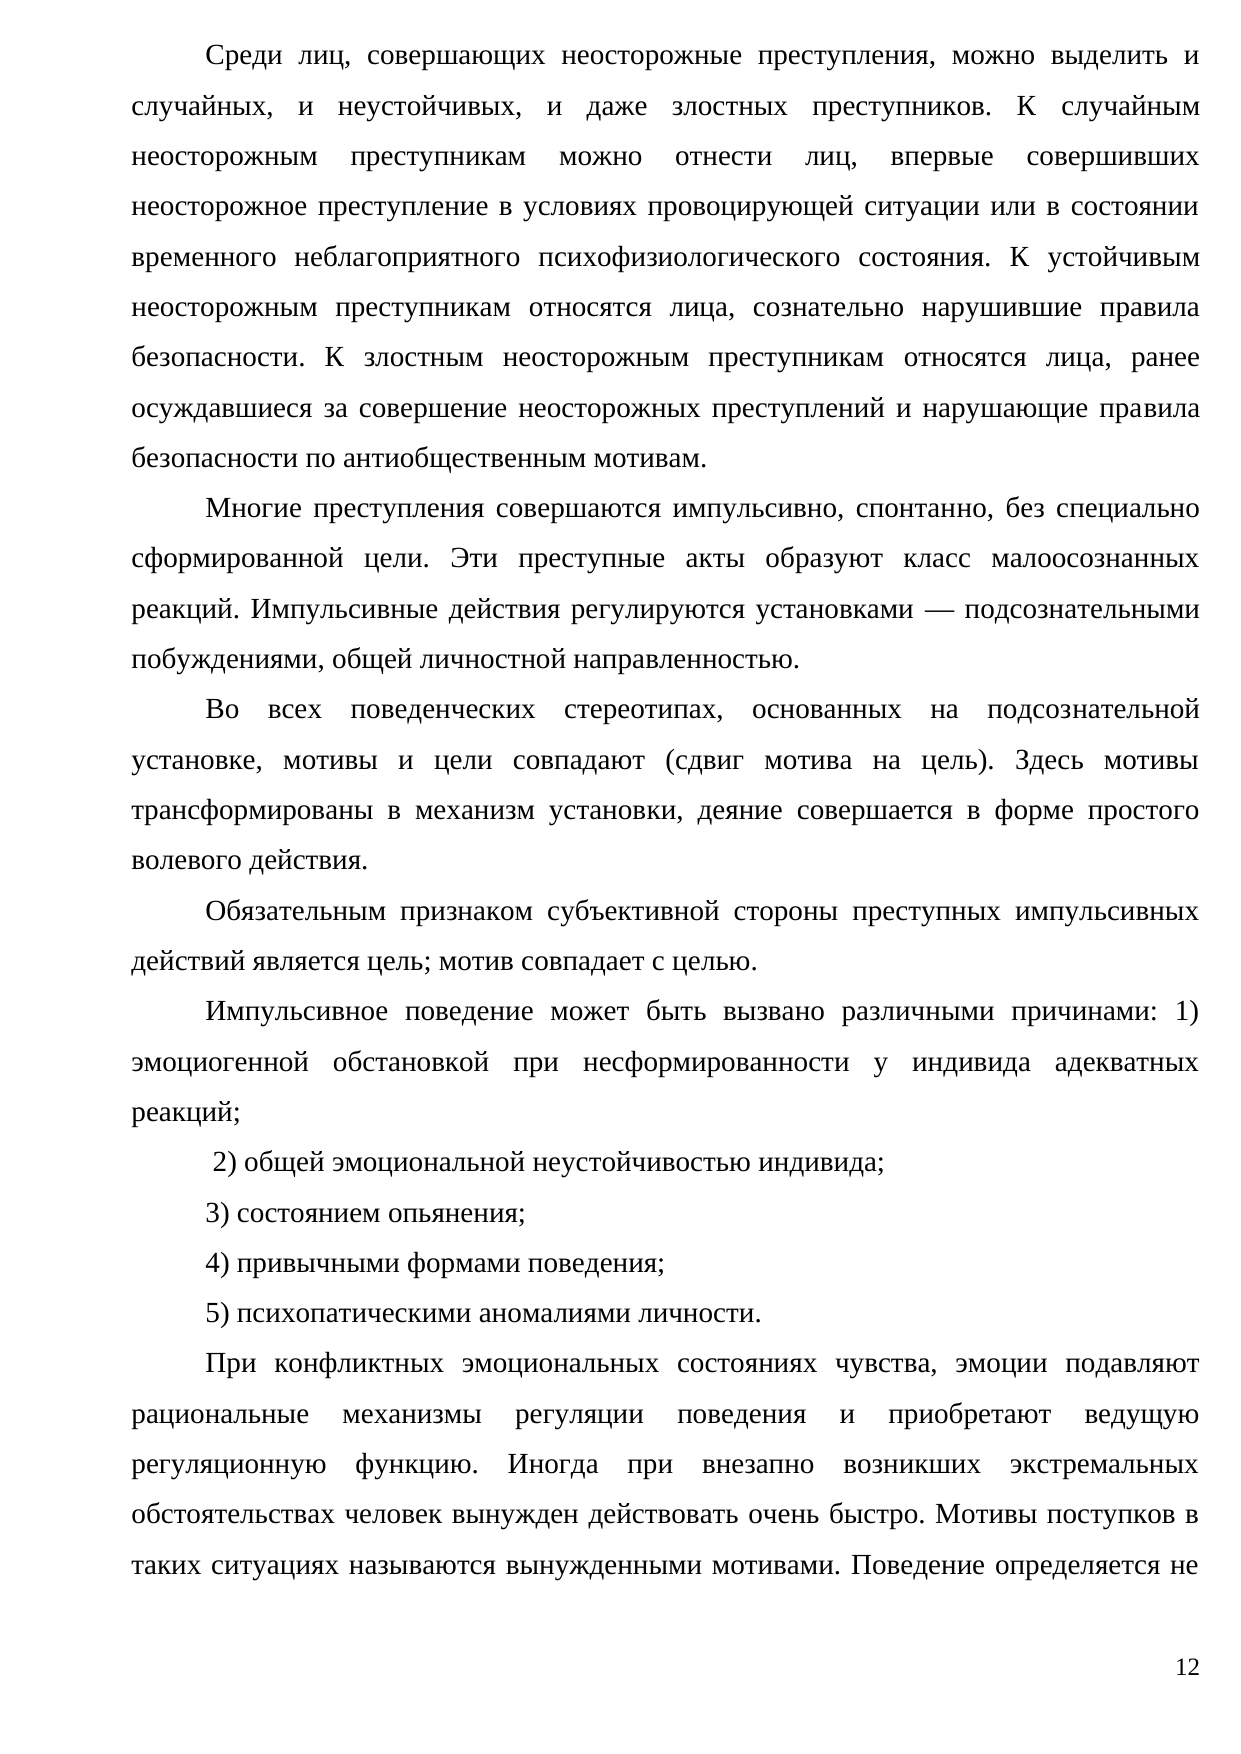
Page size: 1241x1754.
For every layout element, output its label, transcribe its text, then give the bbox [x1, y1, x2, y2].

text 5) психопатическими аномалиями личности. [131, 1295, 1200, 1329]
text 4) привычными формами поведения; [131, 1245, 1200, 1278]
text Во всех поведенческих стереотипах, основанных на подсознательной установке, мотивы и цели совпадают (сдвиг мотива на цель). Здесь мотивы трансформированы в механизм установки, деяние совершается в форме простого волевого действия. [131, 692, 1200, 876]
text Среди лиц, совершающих неосторожные преступления, можно выделить и случайных, и неустойчивых, и даже злостных преступников. К случайным неосторожным преступникам можно отнести лиц, впервые совершивших неосторожное преступление в условиях провоцирующей ситуации или в состоянии временного неблагоприятного психофизиологического состояния. К устойчивым неосторожным преступникам относятся лица, сознательно нарушившие правила безопасности. К злостным неосторожным преступникам относятся лица, ранее осуждавшиеся за совершение неосторожных преступлений и нарушающие правила безопасности по антиобщественным мотивам. [131, 37, 1200, 473]
text Импульсивное поведение может быть вызвано различными причинами: 1) эмоциогенной обстановкой при несформированности у индивида адекватных реакций; [131, 993, 1200, 1128]
text Многие преступления совершаются импульсивно, спонтанно, без специально сформированной цели. Эти преступные акты образуют класс малоосознанных реакций. Импульсивные действия регулируются установками — подсознательными побуждениями, общей личностной направленностью. [131, 490, 1200, 675]
text 3) состоянием опьянения; [131, 1195, 1200, 1228]
text Обязательным признаком субъективной стороны преступных импульсивных действий является цель; мотив совпадает с целью. [131, 893, 1200, 977]
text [131, 1346, 1200, 1580]
text 2) общей эмоциональной неустойчивостью индивида; [131, 1144, 1200, 1178]
